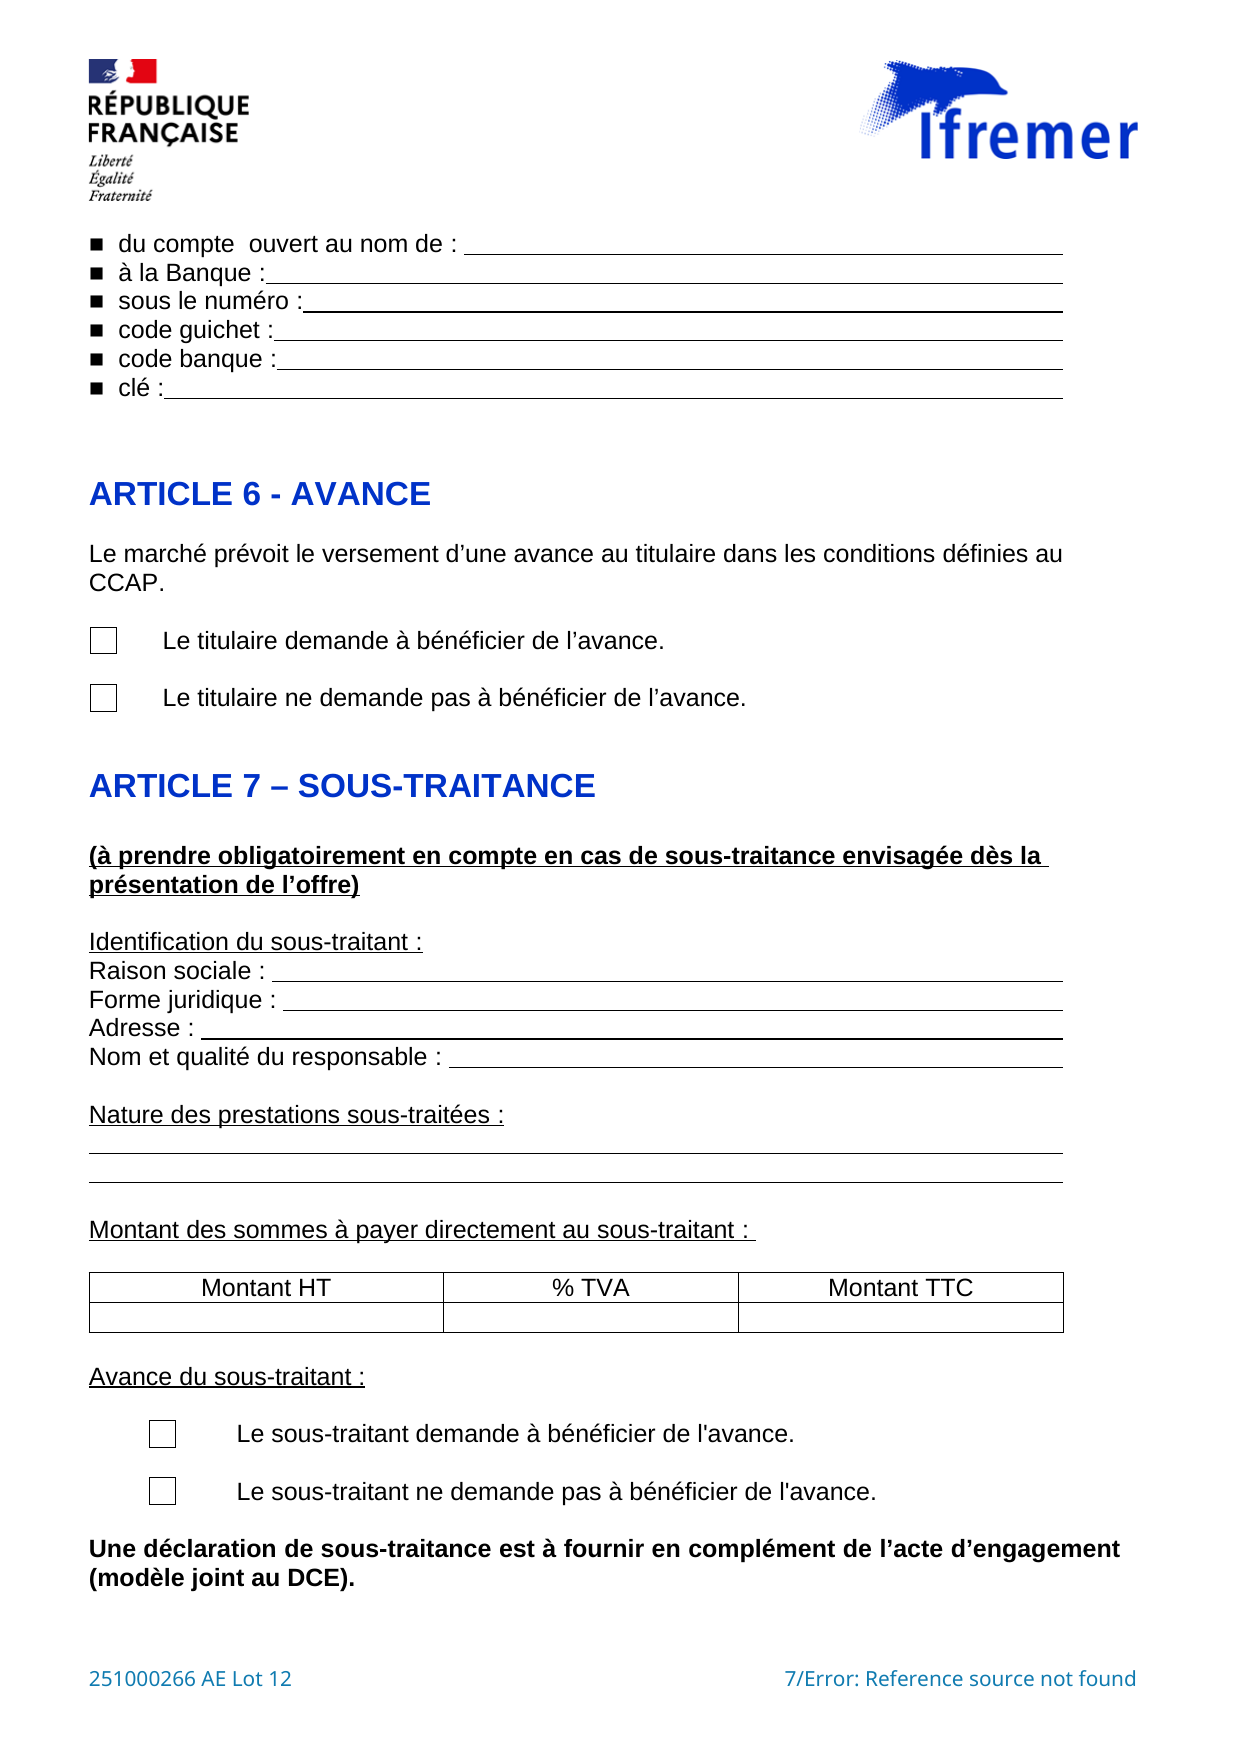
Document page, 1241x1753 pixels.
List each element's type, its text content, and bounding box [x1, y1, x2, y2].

table_cell [739, 1303, 1063, 1332]
text Le titulaire ne demande pas à bénéficier de l’avance. [89, 683, 1122, 712]
list sous le numéro : [89, 286, 1122, 315]
text Le sous-traitant ne demande pas à bénéficier de l'avance. [148, 1476, 1122, 1505]
text Raison sociale : [89, 956, 1122, 984]
list code guichet : [89, 315, 1122, 344]
text Avance du sous-traitant : [89, 1361, 1122, 1390]
text Montant des sommes à payer directement au sous-traitant : [89, 1214, 1122, 1243]
table_cell [90, 1303, 443, 1332]
list clé : [89, 373, 1122, 401]
text Le marché prévoit le versement d’une avance au titulaire dans les conditions définies au CCAP. [89, 539, 1122, 597]
table_cell [444, 1303, 738, 1332]
text Identification du sous-traitant : [89, 927, 1122, 956]
list du compte ouvert au nom de : [89, 229, 1122, 258]
list code banque : [89, 344, 1122, 373]
text (à prendre obligatoirement en compte en cas de sous-traitance envisagée dès la présentation de l’offre) [89, 841, 1122, 898]
table_header Montant TTC [739, 1273, 1063, 1302]
text ARTICLE 7 – SOUS-TRAITANCE [89, 775, 1122, 802]
text Le sous-traitant demande à bénéficier de l'avance. [148, 1419, 1122, 1448]
text ARTICLE 6 - AVANCE [89, 484, 1122, 511]
list à la Banque : [89, 258, 1122, 286]
text Forme juridique : [89, 984, 1122, 1013]
text Le titulaire demande à bénéficier de l’avance. [89, 626, 1122, 654]
text Une déclaration de sous-traitance est à fournir en complément de l’acte d’engagement (modèle joint au DCE). [89, 1534, 1122, 1591]
text Nature des prestations sous-traitées : [89, 1099, 1122, 1128]
table_header Montant HT [90, 1273, 443, 1302]
table_header % TVA [444, 1273, 738, 1302]
text Nom et qualité du responsable : [89, 1042, 1122, 1071]
picture [859, 60, 1138, 159]
text Adresse : [89, 1013, 1122, 1042]
picture [88, 59, 249, 201]
